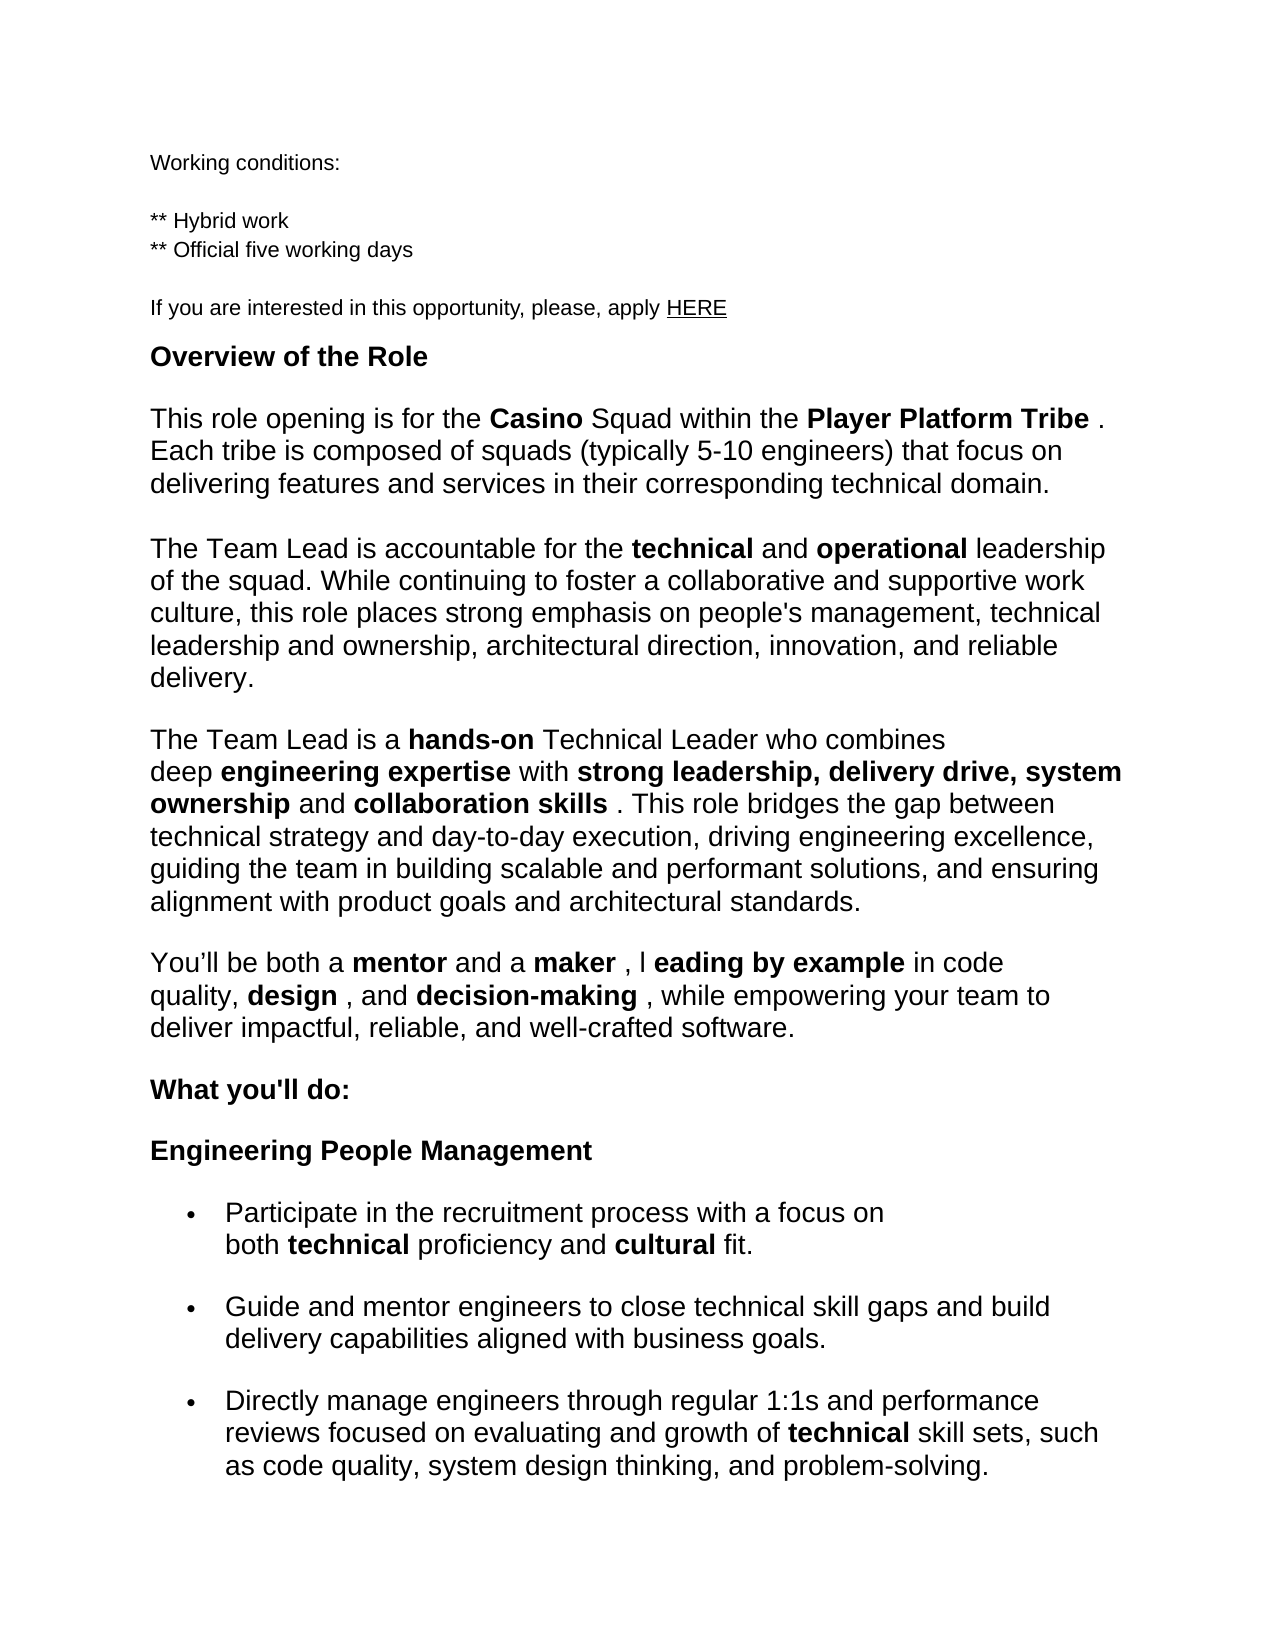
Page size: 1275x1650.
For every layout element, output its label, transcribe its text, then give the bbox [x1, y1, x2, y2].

text Working conditions: ** Hybrid work ** Official five working days If you are interested in this opportunity, please, apply HERE [150, 150, 1125, 320]
list Participate in the recruitment process with a focus on both technical proficiency and cultural fit. [187, 1196, 1125, 1261]
text You’ll be both a mentor and a maker , l eading by example in code quality, design , and decision-making , while empowering your team to deliver impactful, reliable, and well-crafted software. [150, 946, 1125, 1043]
text The Team Lead is a hands-on Technical Leader who combines deep engineering expertise with strong leadership, delivery drive, system ownership and collaboration skills . This role bridges the gap between technical strategy and day-to-day execution, driving engineering excellence, guiding the team in building scalable and performant solutions, and ensuring alignment with product goals and architectural standards. [150, 723, 1125, 917]
text Engineering People Management [150, 1134, 1125, 1167]
text What you'll do: [150, 1073, 1125, 1105]
list Directly manage engineers through regular 1:1s and performance reviews focused on evaluating and growth of technical skill sets, such as code quality, system design thinking, and problem-solving. [187, 1384, 1125, 1481]
text Overview of the Role [150, 340, 1125, 373]
text This role opening is for the Casino Squad within the Player Platform Tribe . Each tribe is composed of squads (typically 5-10 engineers) that focus on delivering features and services in their corresponding technical domain. The Team Lead is accountable for the technical and operational leadership of the squad. While continuing to foster a collaborative and supportive work culture, this role places strong emphasis on people's management, technical leadership and ownership, architectural direction, innovation, and reliable delivery. [150, 402, 1125, 693]
list Guide and mentor engineers to close technical skill gaps and build delivery capabilities aligned with business goals. [187, 1290, 1125, 1354]
